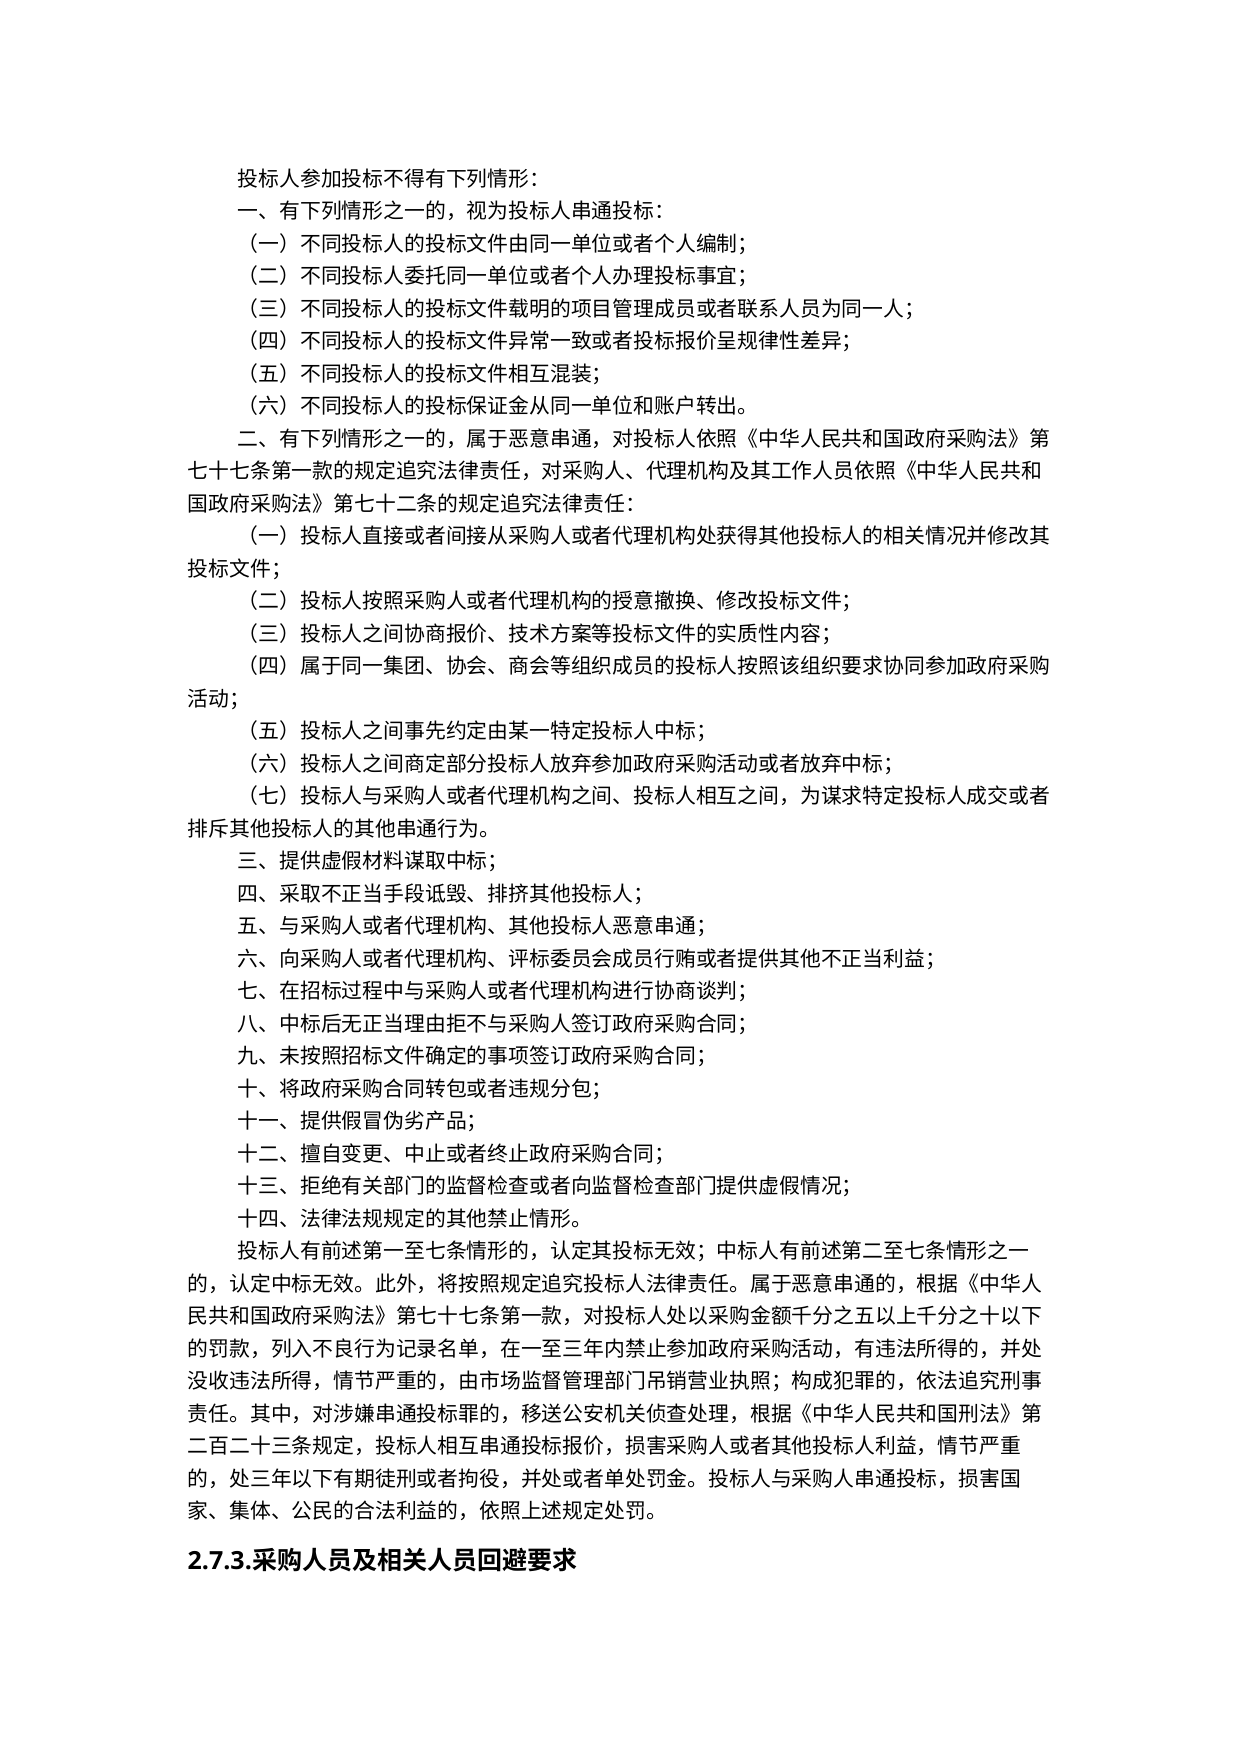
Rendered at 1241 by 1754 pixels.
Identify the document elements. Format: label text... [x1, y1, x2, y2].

text 一、有下列情形之一的，视为投标人串通投标： [187, 194, 1053, 227]
text 投标人参加投标不得有下列情形： [187, 162, 1053, 194]
text 十一、提供假冒伪劣产品； [187, 1104, 1053, 1137]
text 十三、拒绝有关部门的监督检查或者向监督检查部门提供虚假情况； [187, 1169, 1053, 1202]
text 三、提供虚假材料谋取中标； [187, 844, 1053, 877]
text （三）投标人之间协商报价、技术方案等投标文件的实质性内容； [187, 617, 1053, 649]
text 投标人有前述第一至七条情形的，认定其投标无效；中标人有前述第二至七条情形之一的，认定中标无效。此外，将按照规定追究投标人法律责任。属于恶意串通的，根据《中华人民共和国政府采购法》第七十七条第一款，对投标人处以采购金额千分之五以上千分之十以下的罚款，列入不良行为记录名单，在一至三年内禁止参加政府采购活动，有违法所得的，并处没收违法所得，情节严重的，由市场监督管理部门吊销营业执照；构成犯罪的，依法追究刑事责任。其中，对涉嫌串通投标罪的，移送公安机关侦查处理，根据《中华人民共和国刑法》第二百二十三条规定，投标人相互串通投标报价，损害采购人或者其他投标人利益，情节严重的，处三年以下有期徒刑或者拘役，并处或者单处罚金。投标人与采购人串通投标，损害国家、集体、公民的合法利益的，依照上述规定处罚。 [187, 1234, 1053, 1527]
text （二）不同投标人委托同一单位或者个人办理投标事宜； [187, 259, 1053, 292]
text 七、在招标过程中与采购人或者代理机构进行协商谈判； [187, 974, 1053, 1007]
text （三）不同投标人的投标文件载明的项目管理成员或者联系人员为同一人； [187, 292, 1053, 324]
text （二）投标人按照采购人或者代理机构的授意撤换、修改投标文件； [187, 584, 1053, 617]
text 十四、法律法规规定的其他禁止情形。 [187, 1202, 1053, 1234]
text 二、有下列情形之一的，属于恶意串通，对投标人依照《中华人民共和国政府采购法》第七十七条第一款的规定追究法律责任，对采购人、代理机构及其工作人员依照《中华人民共和国政府采购法》第七十二条的规定追究法律责任： [187, 422, 1053, 519]
text （一）不同投标人的投标文件由同一单位或者个人编制； [187, 227, 1053, 259]
text （一）投标人直接或者间接从采购人或者代理机构处获得其他投标人的相关情况并修改其投标文件； [187, 519, 1053, 584]
text 2.7.3.采购人员及相关人员回避要求 [187, 1527, 1053, 1592]
text 九、未按照招标文件确定的事项签订政府采购合同； [187, 1039, 1053, 1072]
text 八、中标后无正当理由拒不与采购人签订政府采购合同； [187, 1007, 1053, 1039]
text （六）投标人之间商定部分投标人放弃参加政府采购活动或者放弃中标； [187, 747, 1053, 779]
text （四）不同投标人的投标文件异常一致或者投标报价呈规律性差异； [187, 324, 1053, 357]
text （七）投标人与采购人或者代理机构之间、投标人相互之间，为谋求特定投标人成交或者排斥其他投标人的其他串通行为。 [187, 779, 1053, 844]
text 四、采取不正当手段诋毁、排挤其他投标人； [187, 877, 1053, 909]
text 十、将政府采购合同转包或者违规分包； [187, 1072, 1053, 1104]
text （四）属于同一集团、协会、商会等组织成员的投标人按照该组织要求协同参加政府采购活动； [187, 649, 1053, 714]
text 五、与采购人或者代理机构、其他投标人恶意串通； [187, 909, 1053, 942]
text （六）不同投标人的投标保证金从同一单位和账户转出。 [187, 389, 1053, 422]
text （五）不同投标人的投标文件相互混装； [187, 357, 1053, 389]
text 十二、擅自变更、中止或者终止政府采购合同； [187, 1137, 1053, 1169]
text （五）投标人之间事先约定由某一特定投标人中标； [187, 714, 1053, 747]
text 六、向采购人或者代理机构、评标委员会成员行贿或者提供其他不正当利益； [187, 942, 1053, 974]
